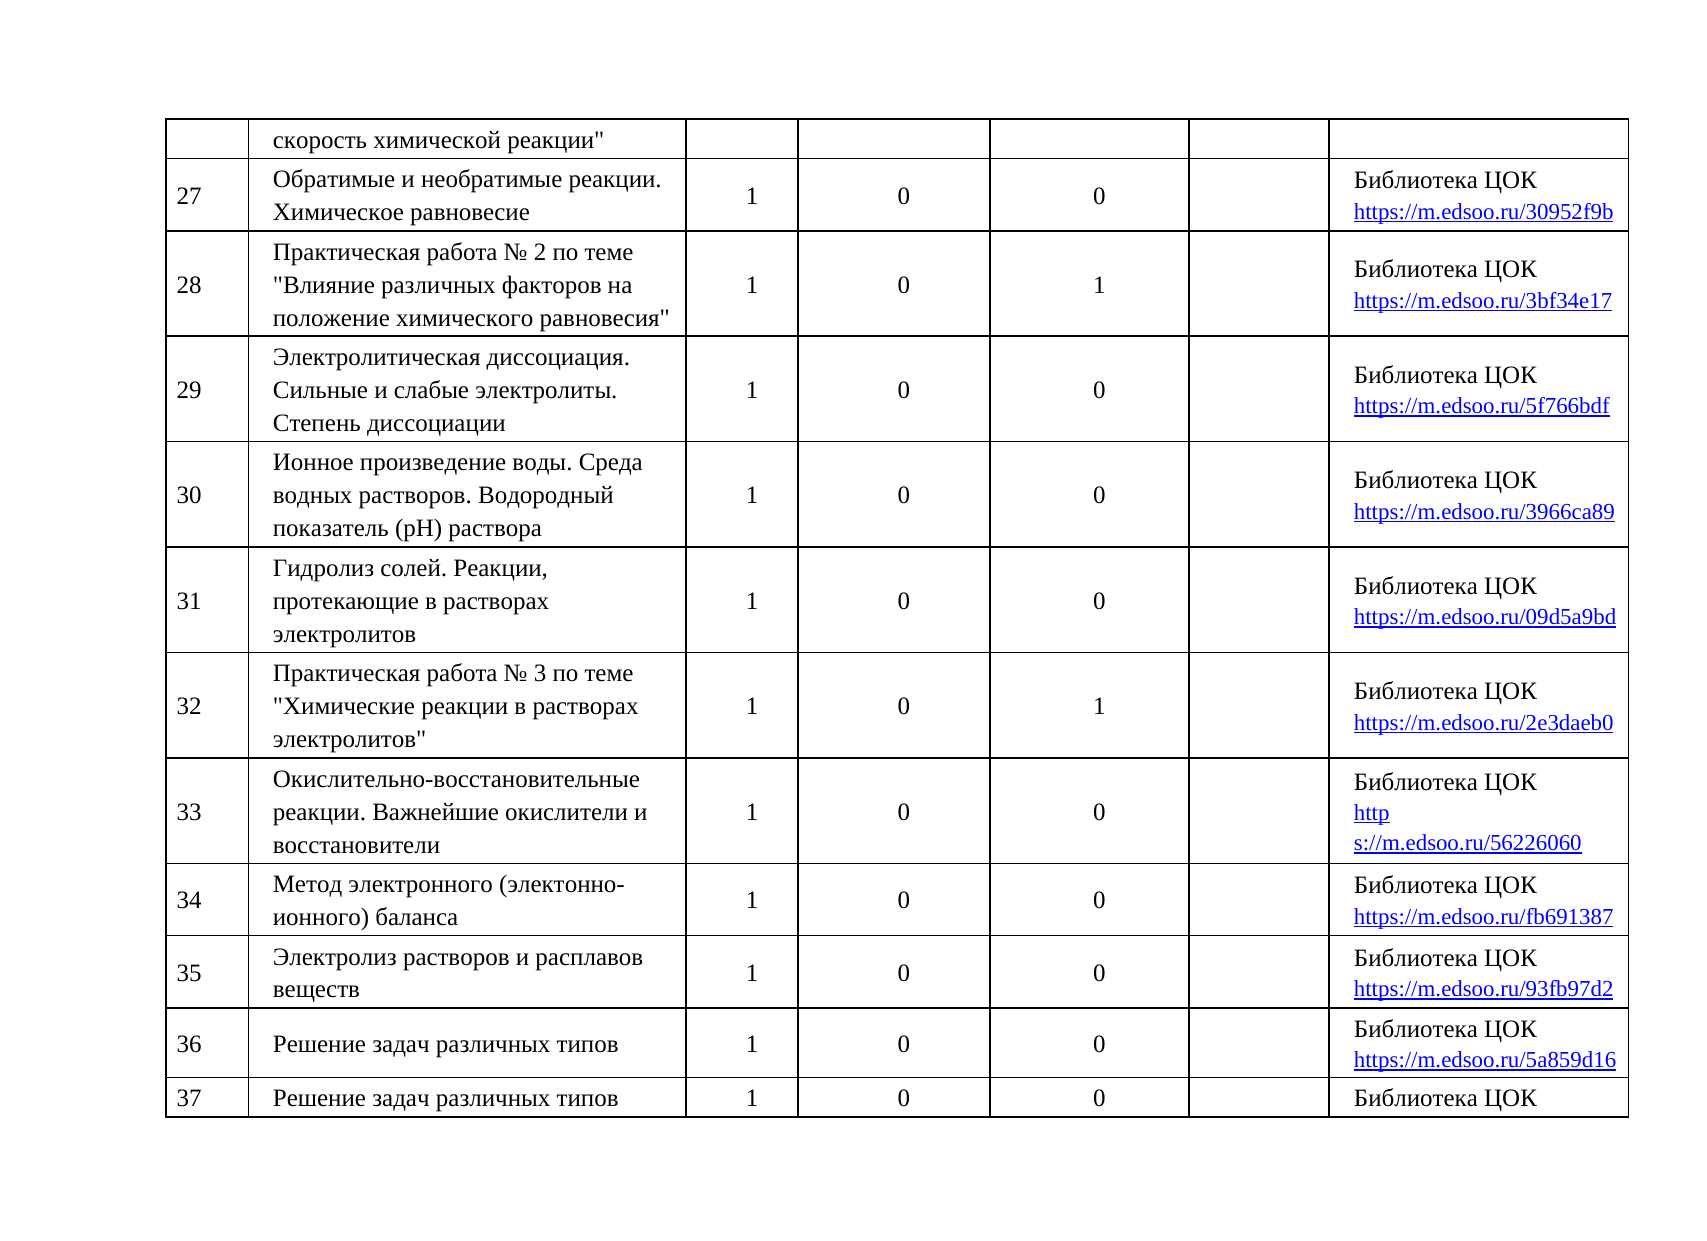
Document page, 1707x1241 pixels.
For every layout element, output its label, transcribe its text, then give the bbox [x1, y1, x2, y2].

table_cell Библиотека ЦОК https://m.edsoo.ru/5a859d16 [1330, 1009, 1628, 1077]
table_cell [1190, 1009, 1328, 1077]
table_cell 37 [167, 1078, 248, 1116]
table_cell 1 [991, 120, 1188, 157]
table_cell [1190, 864, 1328, 935]
table_cell 0 [799, 120, 989, 157]
table_cell Метод электронного (электонно-ионного) баланса [249, 864, 685, 935]
table_cell [1190, 1078, 1328, 1116]
table_cell 0 [799, 159, 989, 230]
table_cell Ионное произведение воды. Среда водных растворов. Водородный показатель (pH) раствора [249, 442, 685, 546]
table_cell 36 [167, 1009, 248, 1077]
table_cell 33 [167, 759, 248, 862]
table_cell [249, 120, 685, 157]
table_cell 1 [687, 864, 797, 935]
table_cell Библиотека ЦОК https://m.edsoo.ru/09d5a9bd [1330, 548, 1628, 652]
table_cell Библиотека ЦОК https://m.edsoo.ru/5f766bdf [1330, 337, 1628, 441]
table_cell [1190, 653, 1328, 757]
table_cell 0 [799, 864, 989, 935]
table_cell Электролитическая диссоциация. Сильные и слабые электролиты. Степень диссоциации [249, 337, 685, 441]
table_cell 1 [687, 936, 797, 1007]
table_cell Окислительно-восстановительные реакции. Важнейшие окислители и восстановители [249, 759, 685, 862]
table_cell 0 [799, 936, 989, 1007]
table_cell 1 [687, 442, 797, 546]
table_cell 0 [991, 159, 1188, 230]
table_cell Практическая работа № 2 по теме "Влияние различных факторов на положение химического равновесия" [249, 232, 685, 335]
table_cell 1 [687, 653, 797, 757]
table_cell Гидролиз солей. Реакции, протекающие в растворах электролитов [249, 548, 685, 652]
table_cell 0 [799, 1078, 989, 1116]
table_cell 0 [799, 337, 989, 441]
table_cell Библиотека ЦОК https://m.edsoo.ru/3966ca89 [1330, 442, 1628, 546]
table_cell 1 [687, 1009, 797, 1077]
table_cell 0 [799, 232, 989, 335]
table_cell Библиотека ЦОК https://m.edsoo.ru/fb691387 [1330, 864, 1628, 935]
table_cell 27 [167, 159, 248, 230]
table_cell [1330, 120, 1628, 157]
table_cell [1190, 759, 1328, 862]
table_cell 35 [167, 936, 248, 1007]
table_cell 0 [799, 1009, 989, 1077]
table_cell Библиотека ЦОК https://m.edsoo.ru/3bf34e17 [1330, 232, 1628, 335]
table_cell [1190, 159, 1328, 230]
table_cell [1190, 442, 1328, 546]
table_cell 32 [167, 653, 248, 757]
table_cell 0 [991, 936, 1188, 1007]
table_cell [1190, 232, 1328, 335]
table_cell 0 [991, 442, 1188, 546]
table_cell 0 [991, 548, 1188, 652]
table_cell 31 [167, 548, 248, 652]
table_cell 1 [991, 653, 1188, 757]
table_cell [1330, 1078, 1628, 1116]
table_cell 0 [991, 337, 1188, 441]
table_cell 0 [799, 759, 989, 862]
table_cell 0 [991, 759, 1188, 862]
table_cell Обратимые и необратимые реакции. Химическое равновесие [249, 159, 685, 230]
table_cell Библиотека ЦОК https://m.edsoo.ru/93fb97d2 [1330, 936, 1628, 1007]
table_cell 0 [799, 442, 989, 546]
table_cell 0 [991, 864, 1188, 935]
table_cell 30 [167, 442, 248, 546]
table_cell 1 [687, 337, 797, 441]
table_cell 1 [687, 548, 797, 652]
table_cell 0 [991, 1009, 1188, 1077]
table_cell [249, 1078, 685, 1116]
table_cell Библиотека ЦОК https://m.edsoo.ru/2e3daeb0 [1330, 653, 1628, 757]
table_cell 1 [687, 1078, 797, 1116]
table_cell 0 [991, 1078, 1188, 1116]
table_cell 1 [687, 120, 797, 157]
table_cell 1 [687, 759, 797, 862]
table_cell Решение задач различных типов [249, 1009, 685, 1077]
table_cell [1190, 936, 1328, 1007]
table_cell [1190, 548, 1328, 652]
table_cell [1190, 337, 1328, 441]
table_cell [1190, 120, 1328, 157]
table_cell Практическая работа № 3 по теме "Химические реакции в растворах электролитов" [249, 653, 685, 757]
table_cell Библиотека ЦОК https://m.edsoo.ru/56226060 [1330, 759, 1628, 862]
table_cell 29 [167, 337, 248, 441]
table_cell 34 [167, 864, 248, 935]
table_cell 26 [167, 120, 248, 157]
table_cell Библиотека ЦОК https://m.edsoo.ru/30952f9b [1330, 159, 1628, 230]
table_cell Электролиз растворов и расплавов веществ [249, 936, 685, 1007]
table_cell 1 [991, 232, 1188, 335]
table_cell 28 [167, 232, 248, 335]
table_cell 0 [799, 653, 989, 757]
table_cell 0 [799, 548, 989, 652]
table_cell 1 [687, 159, 797, 230]
table_cell 1 [687, 232, 797, 335]
